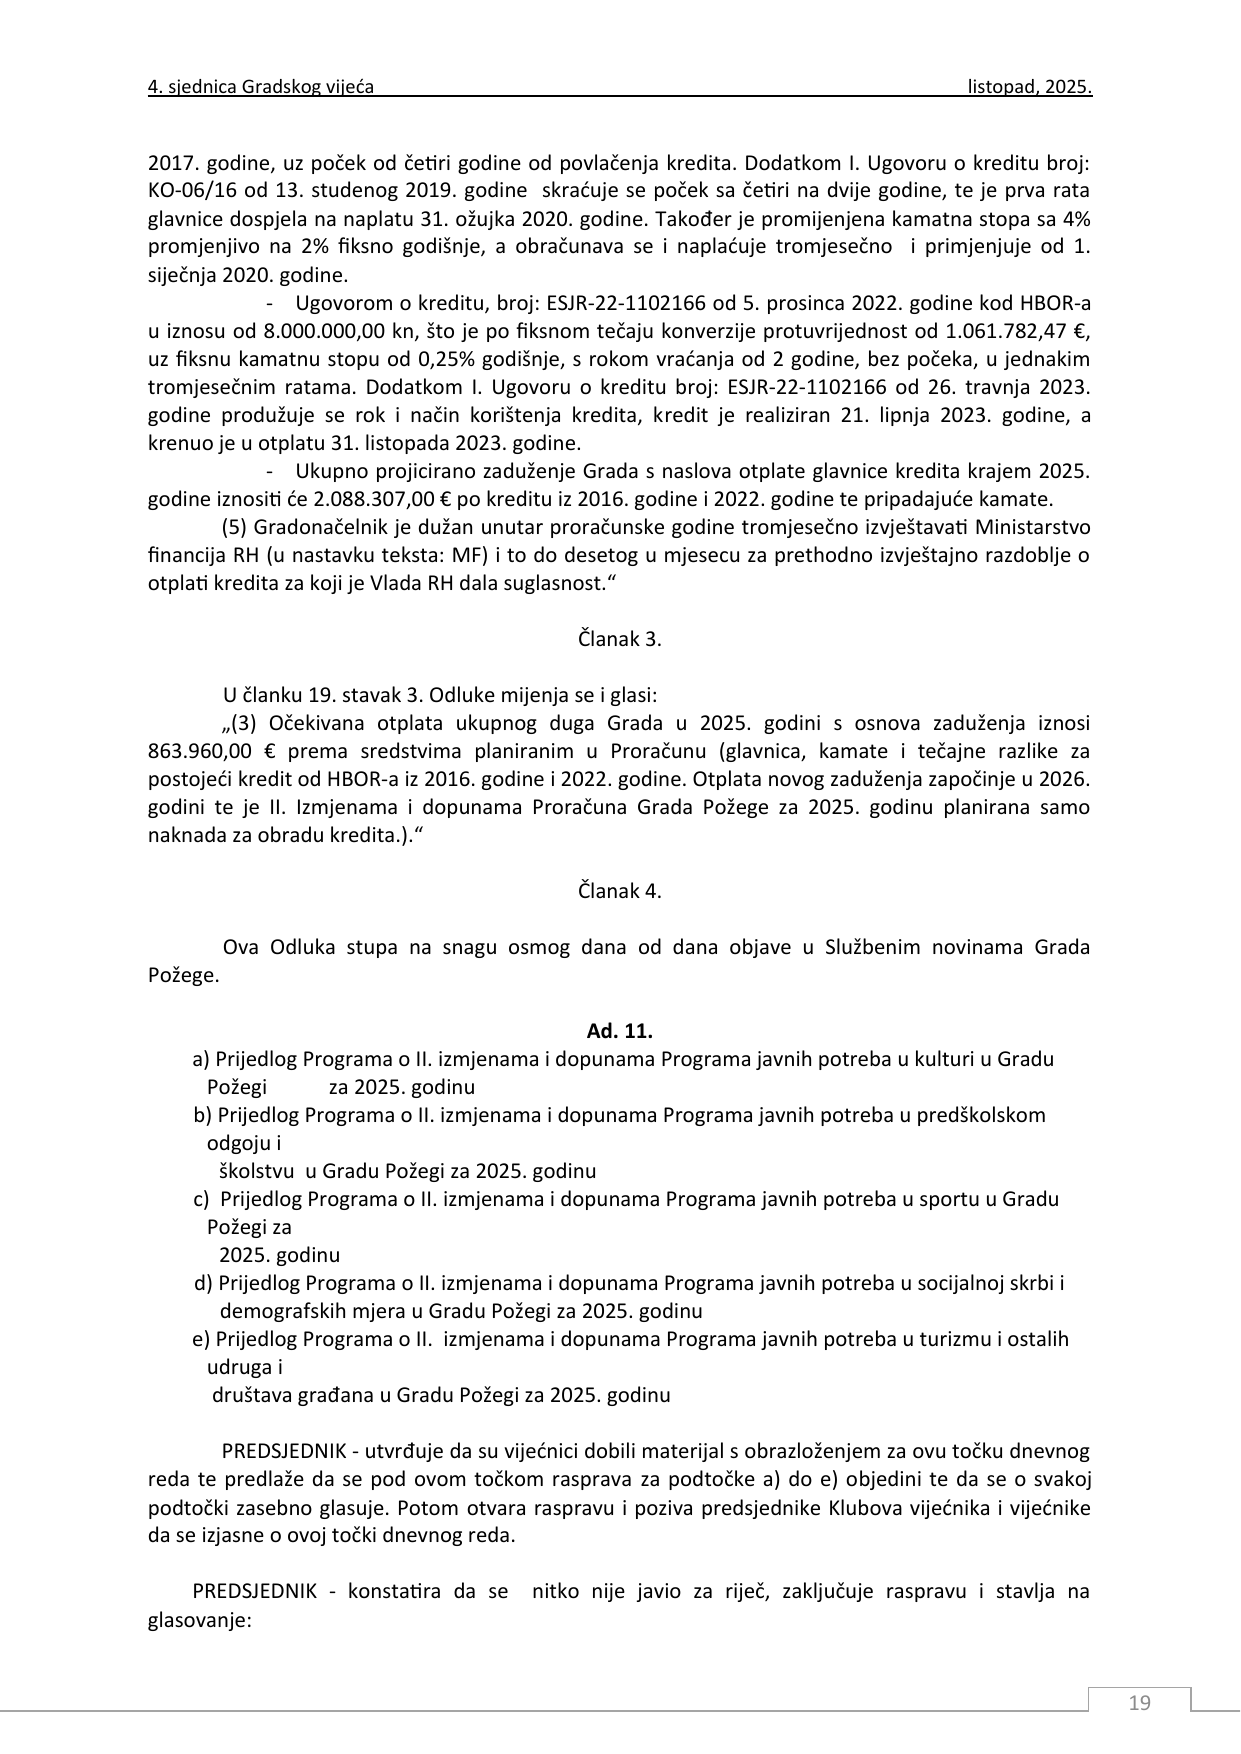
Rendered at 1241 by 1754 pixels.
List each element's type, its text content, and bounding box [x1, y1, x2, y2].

text društava građana u Gradu Požegi za 2025. godinu [207, 1381, 1093, 1408]
text PREDSJEDNIK - konstatira da se nitko nije javio za riječ, zaključuje raspravu i stavlja na glasovanje: [148, 1577, 1093, 1633]
text d) Prijedlog Programa o II. izmjenama i dopunama Programa javnih potreba u socijalnoj skrbi i [148, 1268, 1093, 1296]
text e) Prijedlog Programa o II. izmjenama i dopunama Programa javnih potreba u turizmu i ostalih udruga i [192, 1324, 1093, 1381]
text Ova Odluka stupa na snagu osmog dana od dana objave u Službenim novinama Grada Požege. [148, 932, 1093, 988]
text „(3) Očekivana otplata ukupnog duga Grada u 2025. godini s osnova zaduženja iznosi 863.960,00 € prema sredstvima planiranim u Proračunu (glavnica, kamate i tečajne razlike za postojeći kredit od HBOR-a iz 2016. godine i 2022. godine. Otplata novog zaduženja započinje u 2026. godini te je II. Izmjenama i dopunama Proračuna Grada Požege za 2025. godinu planirana samo naknada za obradu kredita.).“ [148, 708, 1093, 848]
text Članak 4. [148, 876, 1093, 904]
text školstvu u Gradu Požegi za 2025. godinu [162, 1156, 1093, 1184]
text demografskih mjera u Gradu Požegi za 2025. godinu [148, 1296, 1093, 1324]
text (5) Gradonačelnik je dužan unutar proračunske godine tromjesečno izvještavati Ministarstvo financija RH (u nastavku teksta: MF) i to do desetog u mjesecu za prethodno izvještajno razdoblje o otplati kredita za koji je Vlada RH dala suglasnost.“ [148, 512, 1093, 596]
text - Ugovorom o kreditu, broj: ESJR-22-1102166 od 5. prosinca 2022. godine kod HBOR-a u iznosu od 8.000.000,00 kn, što je po fiksnom tečaju konverzije protuvrijednost od 1.061.782,47 €, uz fiksnu kamatnu stopu od 0,25% godišnje, s rokom vraćanja od 2 godine, bez počeka, u jednakim tromjesečnim ratama. Dodatkom I. Ugovoru o kreditu broj: ESJR-22-1102166 od 26. travnja 2023. godine produžuje se rok i način korištenja kredita, kredit je realiziran 21. lipnja 2023. godine, a krenuo je u otplatu 31. listopada 2023. godine. [148, 288, 1093, 456]
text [148, 148, 1093, 288]
text 2025. godinu [162, 1240, 1093, 1268]
text Ad. 11. [148, 1016, 1093, 1044]
text PREDSJEDNIK - utvrđuje da su vijećnici dobili materijal s obrazloženjem za ovu točku dnevnog reda te predlaže da se pod ovom točkom rasprava za podtočke a) do e) objedini te da se o svakoj podtočki zasebno glasuje. Potom otvara raspravu i poziva predsjednike Klubova vijećnika i vijećnike da se izjasne o ovoj točki dnevnog reda. [148, 1437, 1093, 1549]
text a) Prijedlog Programa o II. izmjenama i dopunama Programa javnih potreba u kulturi u Gradu Požegi za 2025. godinu [192, 1044, 1093, 1100]
text c) Prijedlog Programa o II. izmjenama i dopunama Programa javnih potreba u sportu u Gradu Požegi za [162, 1184, 1093, 1240]
text - Ukupno projicirano zaduženje Grada s naslova otplate glavnice kredita krajem 2025. godine iznositi će 2.088.307,00 € po kreditu iz 2016. godine i 2022. godine te pripadajuće kamate. [148, 456, 1093, 512]
text U članku 19. stavak 3. Odluke mijenja se i glasi: [148, 680, 1093, 708]
text b) Prijedlog Programa o II. izmjenama i dopunama Programa javnih potreba u predškolskom odgoju i [162, 1100, 1093, 1156]
text Članak 3. [148, 624, 1093, 652]
